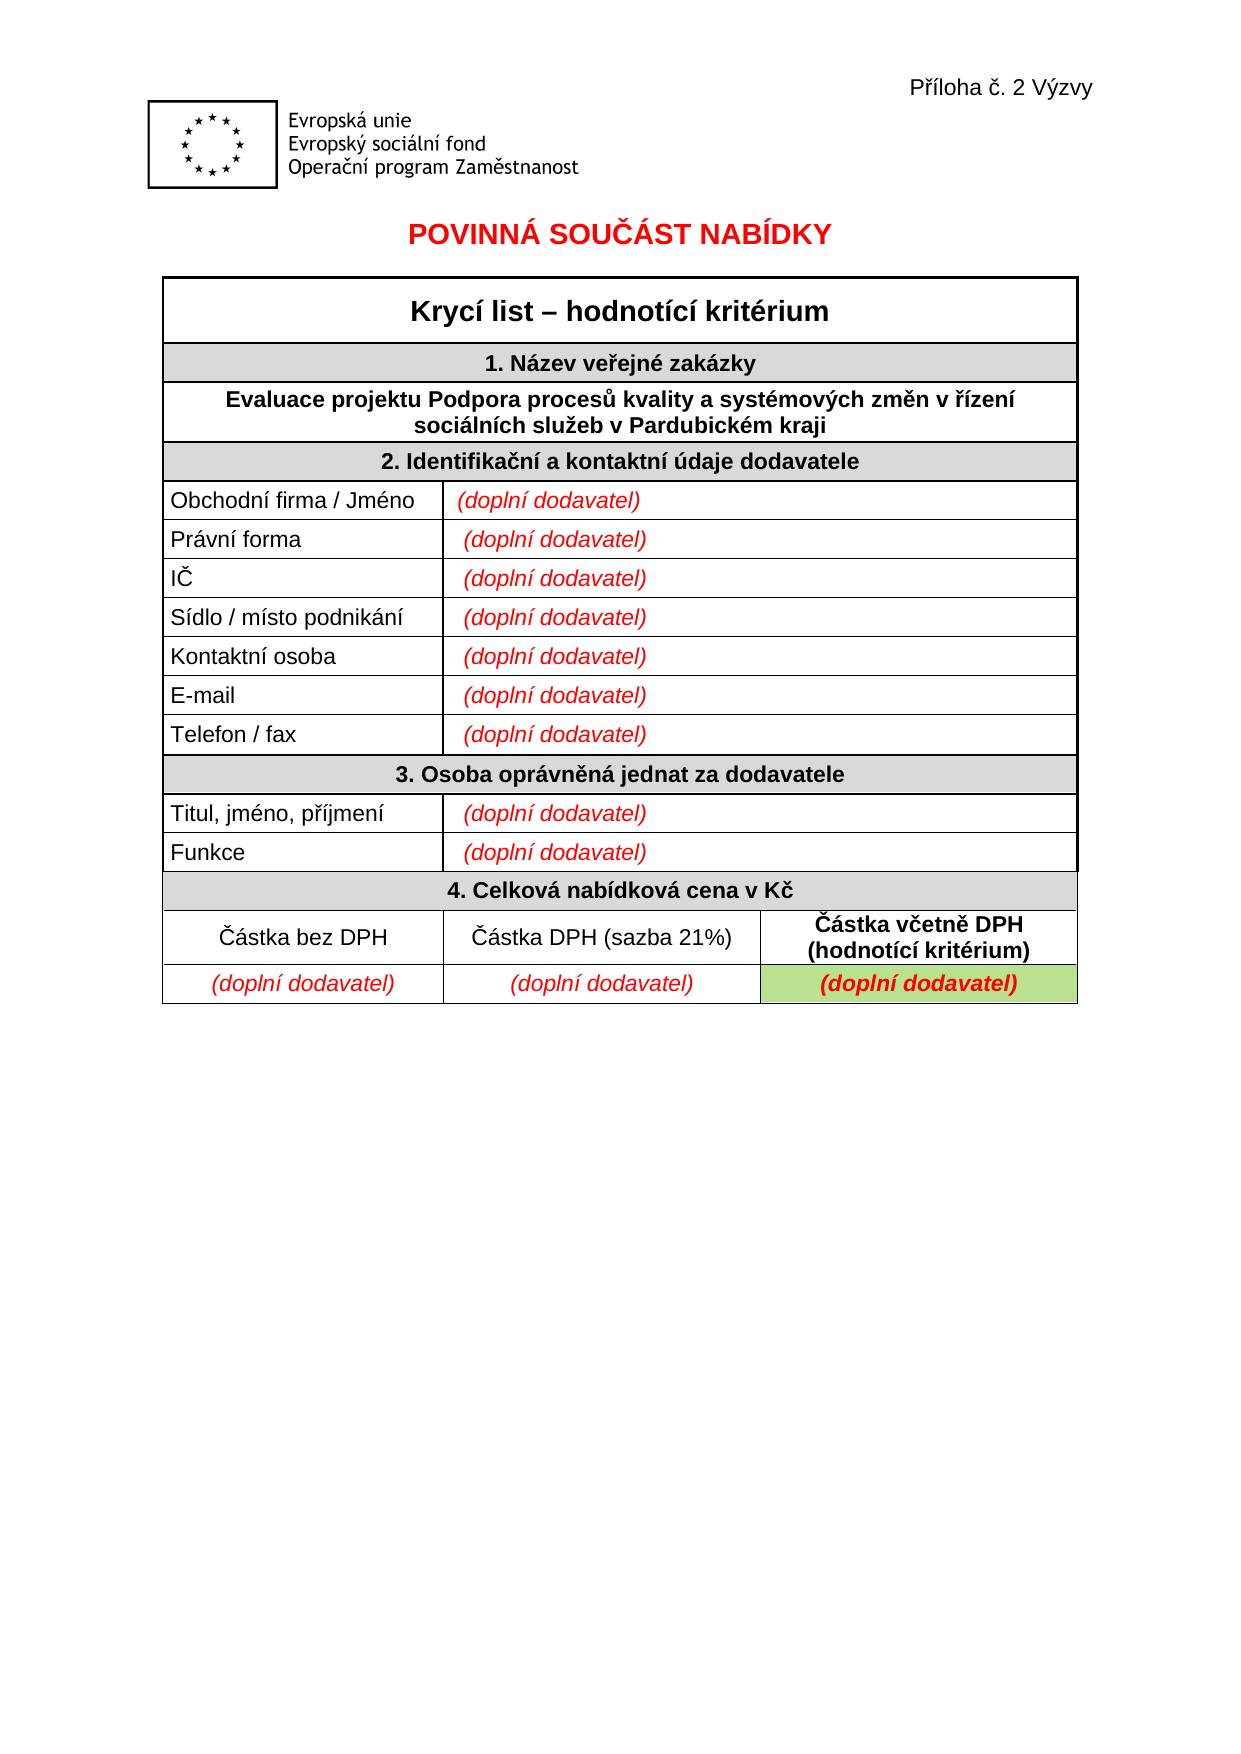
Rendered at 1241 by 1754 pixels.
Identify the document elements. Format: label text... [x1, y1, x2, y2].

table_cell (doplní dodavatel) [761, 964, 1077, 1002]
table_cell Funkce [164, 833, 442, 871]
table_cell (doplní dodavatel) [444, 676, 1076, 714]
table_cell Částka DPH (sazba 21%) [444, 911, 760, 963]
table_cell 1. Název veřejné zakázky [164, 344, 1076, 381]
table_cell (doplní dodavatel) [444, 965, 760, 1002]
table_cell Evaluace projektu Podpora procesů kvality a systémových změn v řízení sociálních služeb v Pardubickém kraji [164, 383, 1076, 441]
text POVINNÁ SOUČÁST NABÍDKY [148, 217, 1093, 251]
table_cell (doplní dodavatel) [444, 637, 1076, 675]
table_cell (doplní dodavatel) [444, 833, 1076, 871]
table_cell Právní forma [164, 520, 442, 558]
table_cell E-mail [164, 676, 442, 714]
table_cell 3. Osoba oprávněná jednat za dodavatele [164, 756, 1076, 792]
table_cell Částka včetně DPH (hodnotící kritérium) [761, 910, 1077, 963]
table_cell Sídlo / místo podnikání [164, 598, 442, 636]
table_cell (doplní dodavatel) [444, 559, 1076, 597]
table_cell Telefon / fax [164, 715, 442, 753]
table_cell (doplní dodavatel) [444, 598, 1076, 636]
table_cell (doplní dodavatel) [444, 795, 1076, 832]
table_header Krycí list – hodnotící kritérium [164, 279, 1076, 342]
table_cell Titul, jméno, příjmení [164, 795, 442, 832]
table_cell 2. Identifikační a kontaktní údaje dodavatele [164, 443, 1076, 480]
table_cell 4. Celková nabídková cena v Kč [163, 872, 1077, 910]
table_cell IČ [164, 559, 442, 597]
picture [147, 100, 579, 189]
table_cell Kontaktní osoba [164, 637, 442, 675]
table_cell (doplní dodavatel) [444, 482, 1076, 519]
table_cell (doplní dodavatel) [163, 964, 443, 1002]
table_cell (doplní dodavatel) [444, 715, 1076, 753]
table_cell (doplní dodavatel) [444, 520, 1076, 558]
table_cell Částka bez DPH [163, 910, 443, 963]
table_cell Obchodní firma / Jméno [164, 482, 442, 519]
